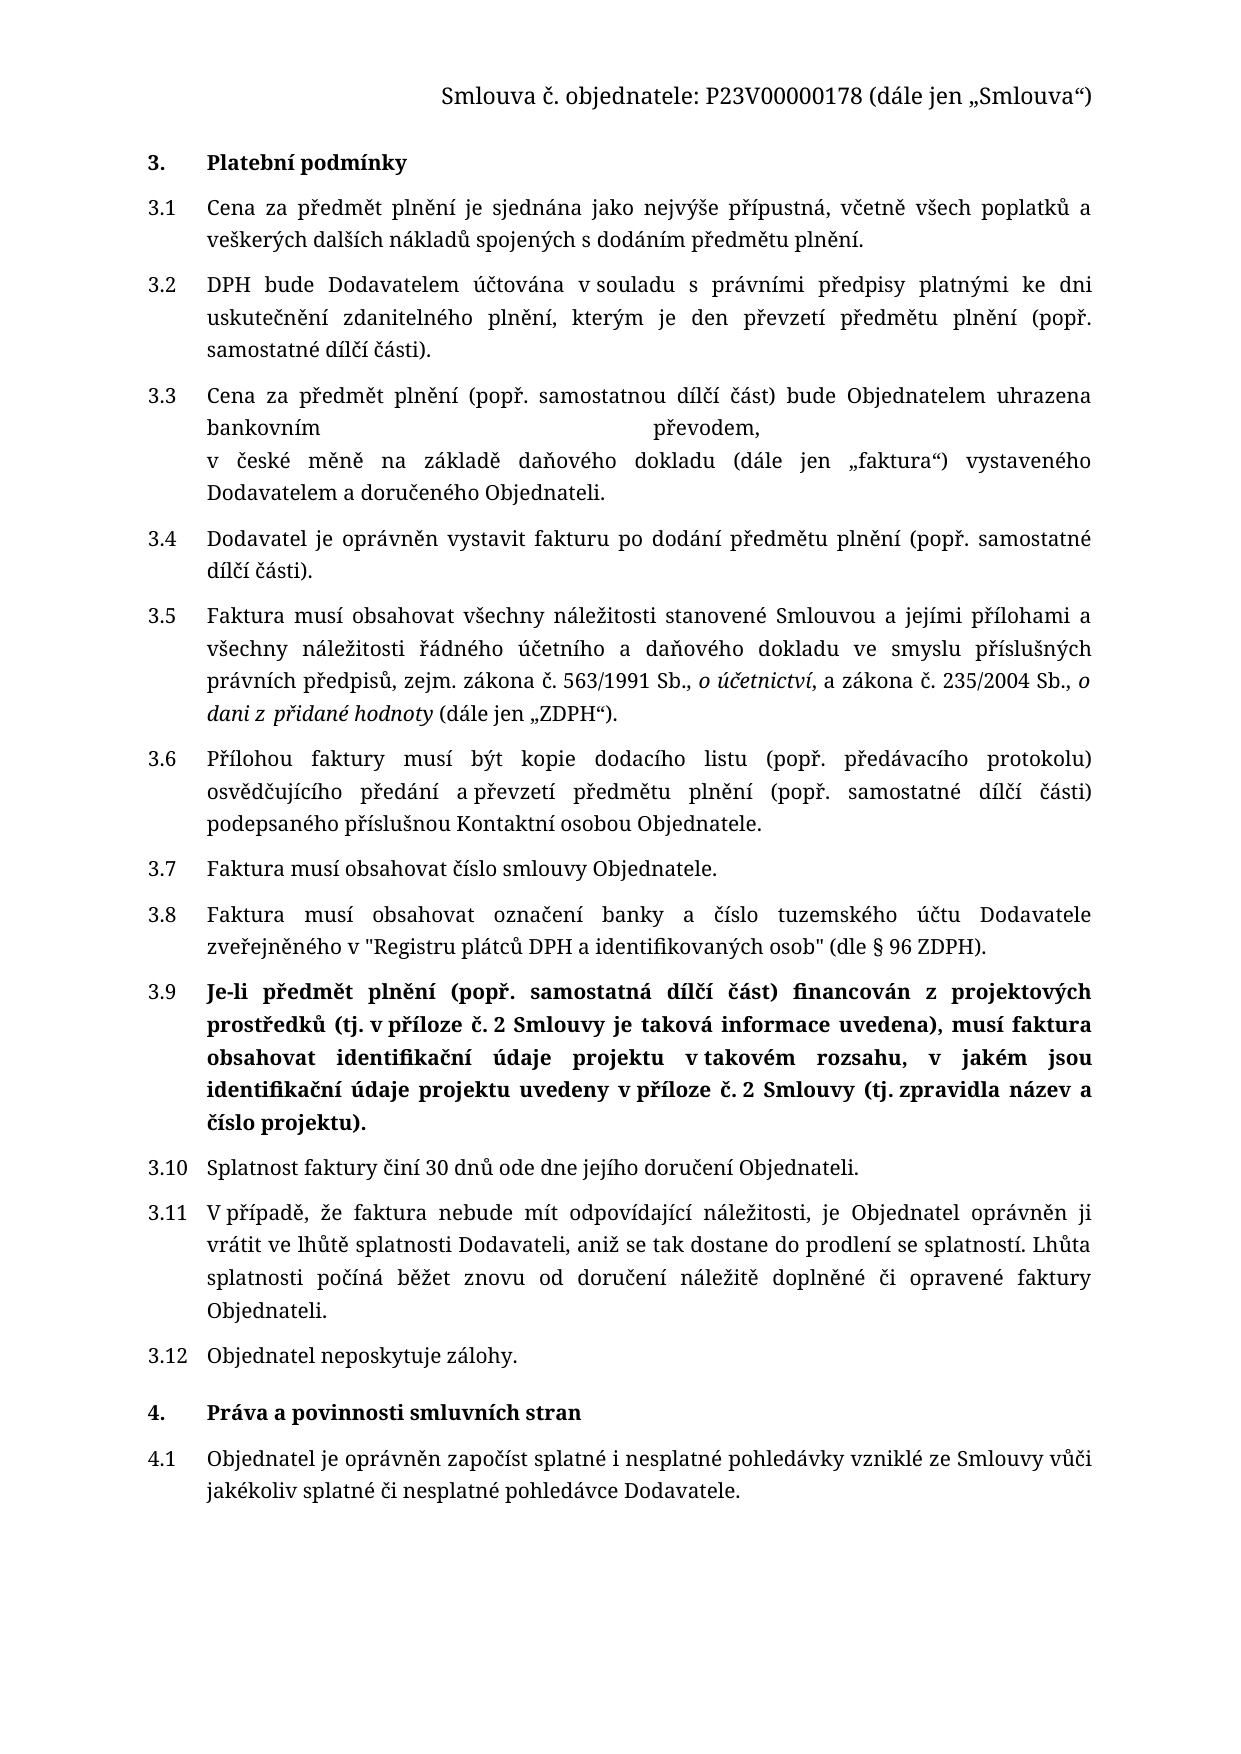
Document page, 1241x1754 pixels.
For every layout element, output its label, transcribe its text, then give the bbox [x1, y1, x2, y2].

list DPH bude Dodavatelem účtována v souladu s právními předpisy platnými ke dni uskutečnění zdanitelného plnění, kterým je den převzetí předmětu plnění (popř. samostatné dílčí části). [148, 270, 1093, 364]
list Cena za předmět plnění je sjednána jako nejvýše přípustná, včetně všech poplatků a veškerých dalších nákladů spojených s dodáním předmětu plnění. [148, 193, 1093, 254]
list Objednatel je oprávněn započíst splatné i nesplatné pohledávky vzniklé ze Smlouvy vůči jakékoliv splatné či nesplatné pohledávce Dodavatele. [148, 1444, 1093, 1505]
list Faktura musí obsahovat označení banky a číslo tuzemského účtu Dodavatele zveřejněného v "Registru plátců DPH a identifikovaných osob" (dle § 96 ZDPH). [148, 900, 1093, 961]
list V případě, že faktura nebude mít odpovídající náležitosti, je Objednatel oprávněn ji vrátit ve lhůtě splatnosti Dodavateli, aniž se tak dostane do prodlení se splatností. Lhůta splatnosti počíná běžet znovu od doručení náležitě doplněné či opravené faktury Objednateli. [148, 1198, 1093, 1324]
list Práva a povinnosti smluvních stran [148, 1398, 1093, 1427]
list Faktura musí obsahovat všechny náležitosti stanovené Smlouvou a jejími přílohami a všechny náležitosti řádného účetního a daňového dokladu ve smyslu příslušných právních předpisů, zejm. zákona č. 563/1991 Sb., o účetnictví, a zákona č. 235/2004 Sb., o dani z přidané hodnoty (dále jen „ZDPH“). [148, 601, 1093, 728]
list Dodavatel je oprávněn vystavit fakturu po dodání předmětu plnění (popř. samostatné dílčí části). [148, 524, 1093, 585]
list Platební podmínky [148, 148, 1093, 176]
list Objednatel neposkytuje zálohy. [148, 1341, 1093, 1369]
list Faktura musí obsahovat číslo smlouvy Objednatele. [148, 854, 1093, 883]
list Je-li předmět plnění (popř. samostatná dílčí část) financován z projektových prostředků (tj. v příloze č. 2 Smlouvy je taková informace uvedena), musí faktura obsahovat identifikační údaje projektu v takovém rozsahu, v jakém jsou identifikační údaje projektu uvedeny v příloze č. 2 Smlouvy (tj. zpravidla název a číslo projektu). [148, 977, 1093, 1136]
list Splatnost faktury činí 30 dnů ode dne jejího doručení Objednateli. [148, 1153, 1093, 1181]
list Přílohou faktury musí být kopie dodacího listu (popř. předávacího protokolu) osvědčujícího předání a převzetí předmětu plnění (popř. samostatné dílčí části) podepsaného příslušnou Kontaktní osobou Objednatele. [148, 744, 1093, 838]
list Cena za předmět plnění (popř. samostatnou dílčí část) bude Objednatelem uhrazena bankovním převodem, v české měně na základě daňového dokladu (dále jen „faktura“) vystaveného Dodavatelem a doručeného Objednateli. [148, 381, 1093, 507]
